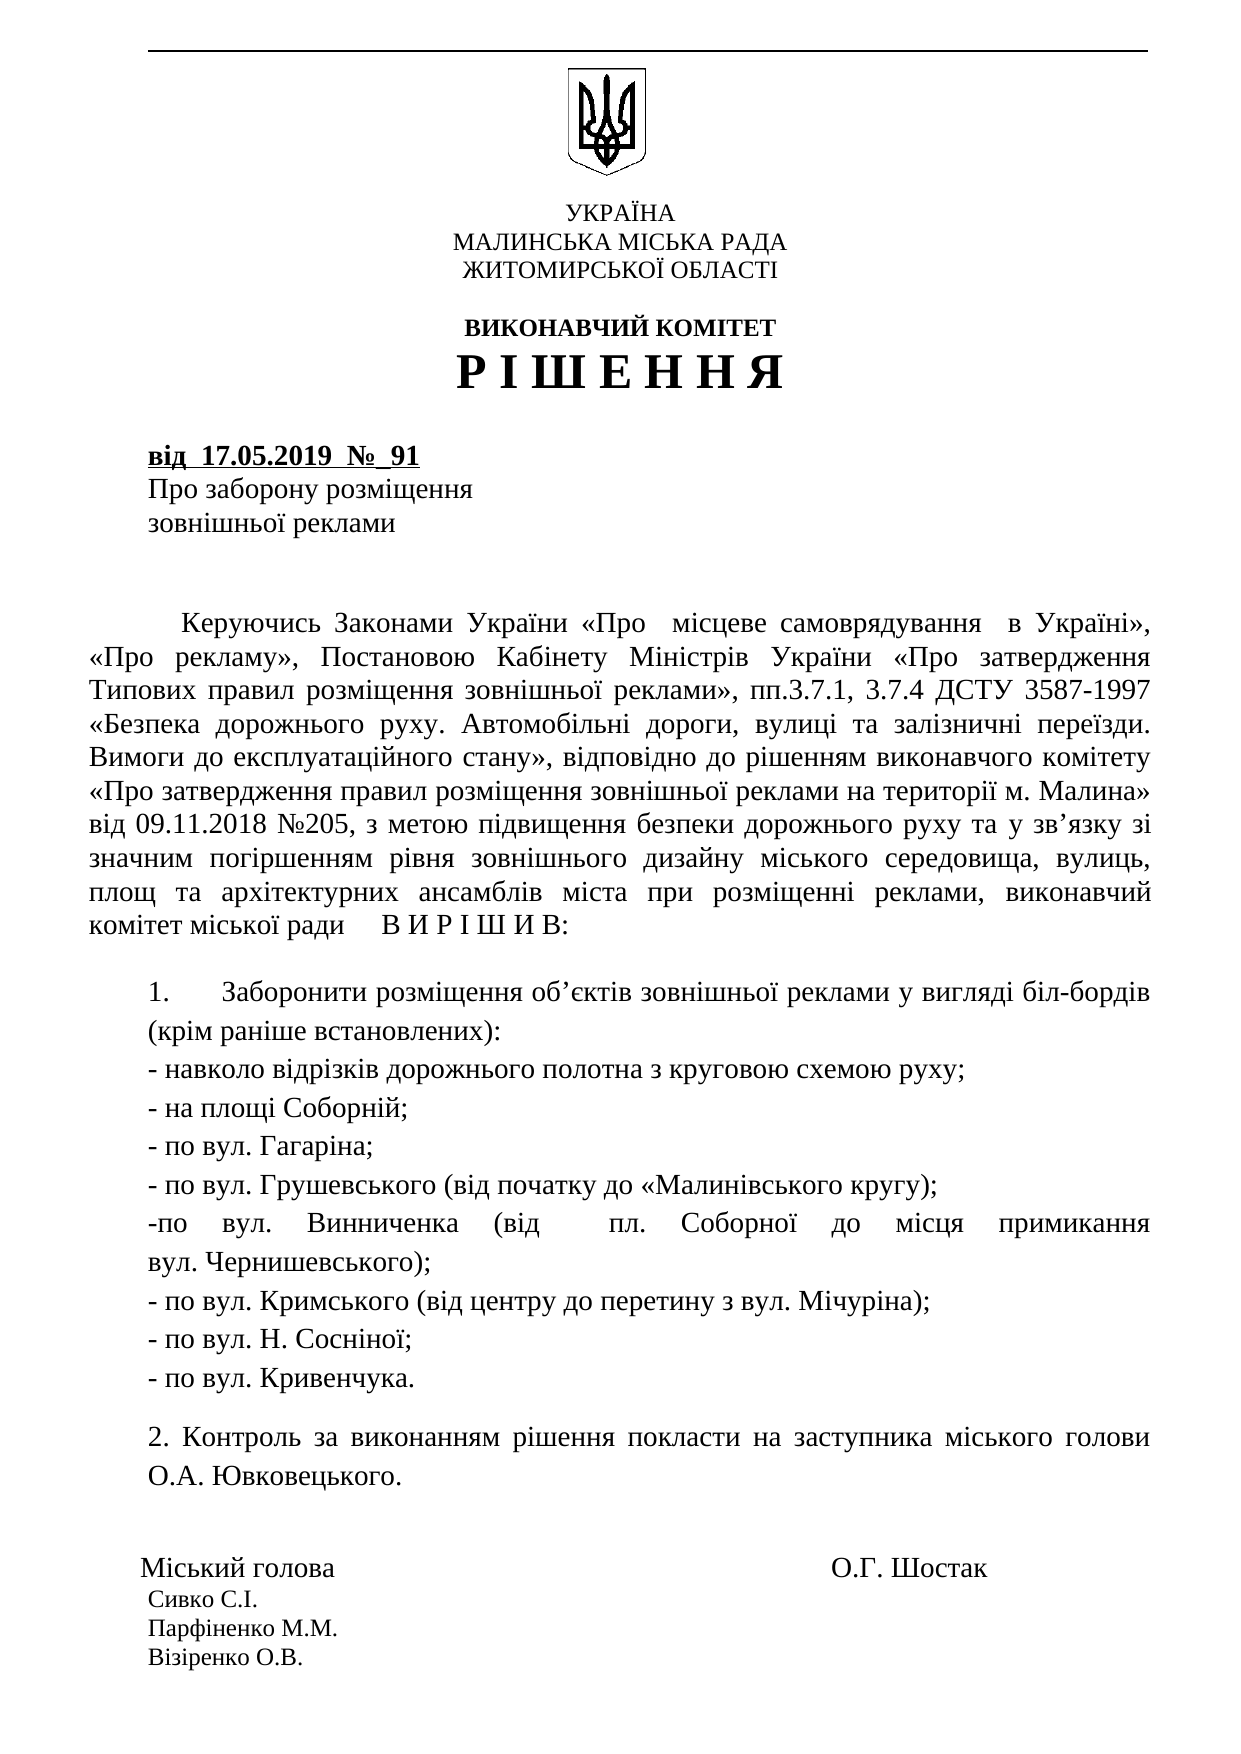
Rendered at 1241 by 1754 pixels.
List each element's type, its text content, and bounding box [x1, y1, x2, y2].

text ЖИТОМИРСЬКОЇ ОБЛАСТІ [89, 256, 1152, 284]
text Візіренко О.В. [148, 1642, 1152, 1670]
text Сивко С.І. [148, 1584, 1152, 1613]
text зовнішньої реклами [148, 505, 1152, 538]
list - по вул. Кривенчука. [148, 1360, 1152, 1393]
text 2. Контроль за виконанням рішення покласти на заступника міського голови О.А. Ювковецького. [148, 1419, 1152, 1491]
text МАЛИНСЬКА МІСЬКА РАДА [89, 227, 1152, 256]
list - на площі Соборній; [148, 1090, 1152, 1123]
list - по вул. Грушевського (від початку до «Малинівського кругу); [148, 1167, 1152, 1201]
list - по вул. Н. Сосніної; [148, 1321, 1152, 1355]
text від 17.05.2019 №_91 [148, 438, 1152, 471]
text Про заборону розміщення [148, 471, 1152, 505]
text Р І Ш Е Н Н Я [89, 342, 1152, 399]
text ВИКОНАВЧИЙ КОМІТЕТ [89, 313, 1152, 342]
text УКРАЇНА [89, 198, 1152, 227]
list - по вул. Кримського (від центру до перетину з вул. Мічуріна); [148, 1283, 1152, 1316]
list -по вул. Винниченка (від пл. Соборної до місця примикання вул. Чернишевського); [148, 1206, 1152, 1278]
text Керуючись Законами України «Про місцеве самоврядування в Україні», «Про рекламу», Постановою Кабінету Міністрів України «Про затвердження Типових правил розміщення зовнішньої реклами», пп.3.7.1, 3.7.4 ДСТУ 3587-1997 «Безпека дорожнього руху. Автомобільні дороги, вулиці та залізничні переїзди. Вимоги до експлуатаційного стану», відповідно до рішенням виконавчого комітету «Про затвердження правил розміщення зовнішньої реклами на території м. Малина» від 09.11.2018 №205, з метою підвищення безпеки дорожнього руху та у зв’язку зі значним погіршенням рівня зовнішнього дизайну міського середовища, вулиць, площ та архітектурних ансамблів міста при розміщенні реклами, виконавчий комітет міської ради В И Р І Ш И В: [89, 605, 1152, 941]
list - по вул. Гагаріна; [148, 1128, 1152, 1162]
list - навколо відрізків дорожнього полотна з круговою схемою руху; [148, 1051, 1152, 1085]
text Міський голова О.Г. Шостак [89, 1551, 1152, 1584]
text Парфіненко М.М. [148, 1613, 1152, 1642]
picture [566, 67, 647, 177]
list Заборонити розміщення об’єктів зовнішньої реклами у вигляді біл-бордів (крім раніше встановлених): [148, 974, 1152, 1046]
